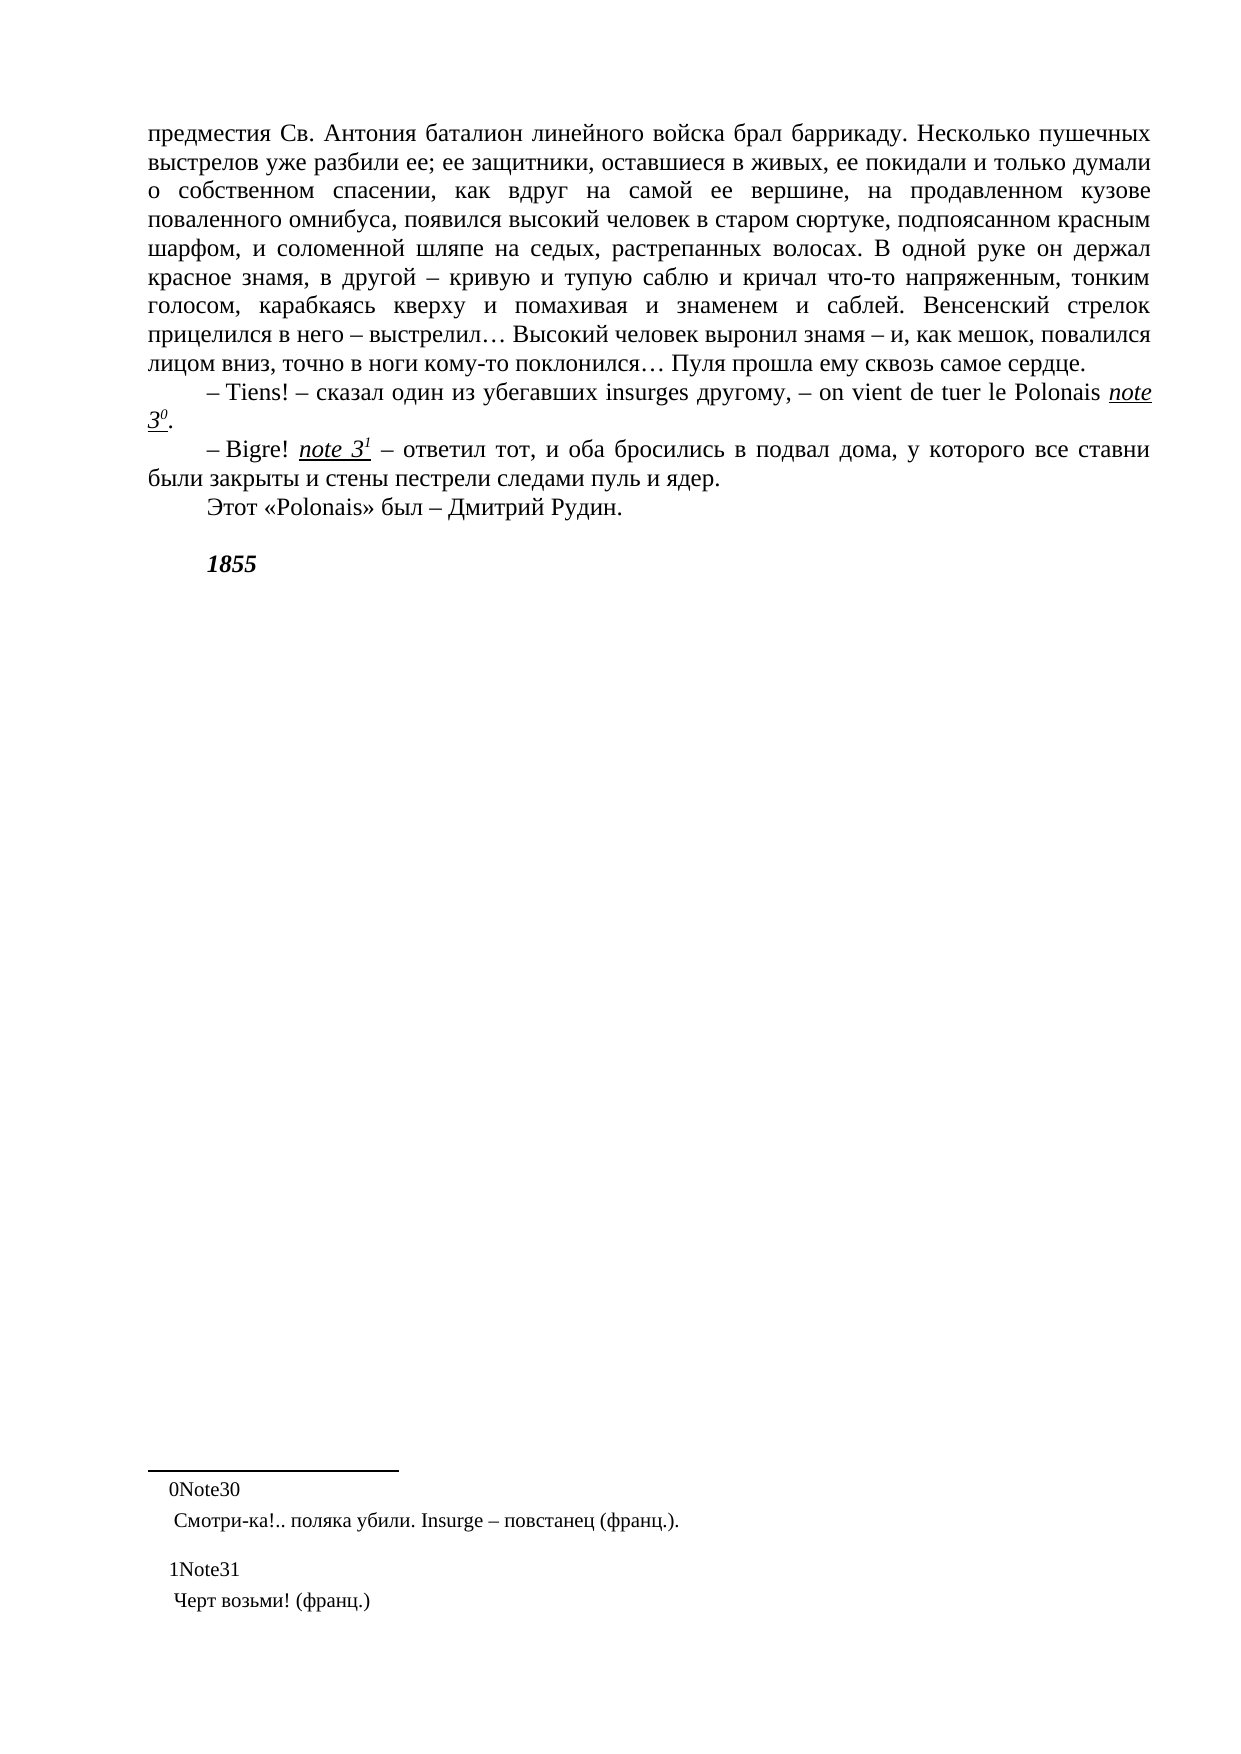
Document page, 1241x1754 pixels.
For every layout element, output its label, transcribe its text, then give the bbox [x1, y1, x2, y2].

text – Тiens! – сказал один из убегавших insurges другому, – on vient de tuer le Polonais note 30. [148, 377, 1152, 434]
text – Bigre! note 31 – ответил тот, и оба бросились в подвал дома, у которого все ставни были закрыты и стены пестрели следами пуль и ядер. [148, 434, 1152, 492]
text Этот «Polonais» был – Дмитрий Рудин. [148, 492, 1152, 521]
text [148, 118, 1152, 377]
text 1855 [148, 549, 1152, 578]
